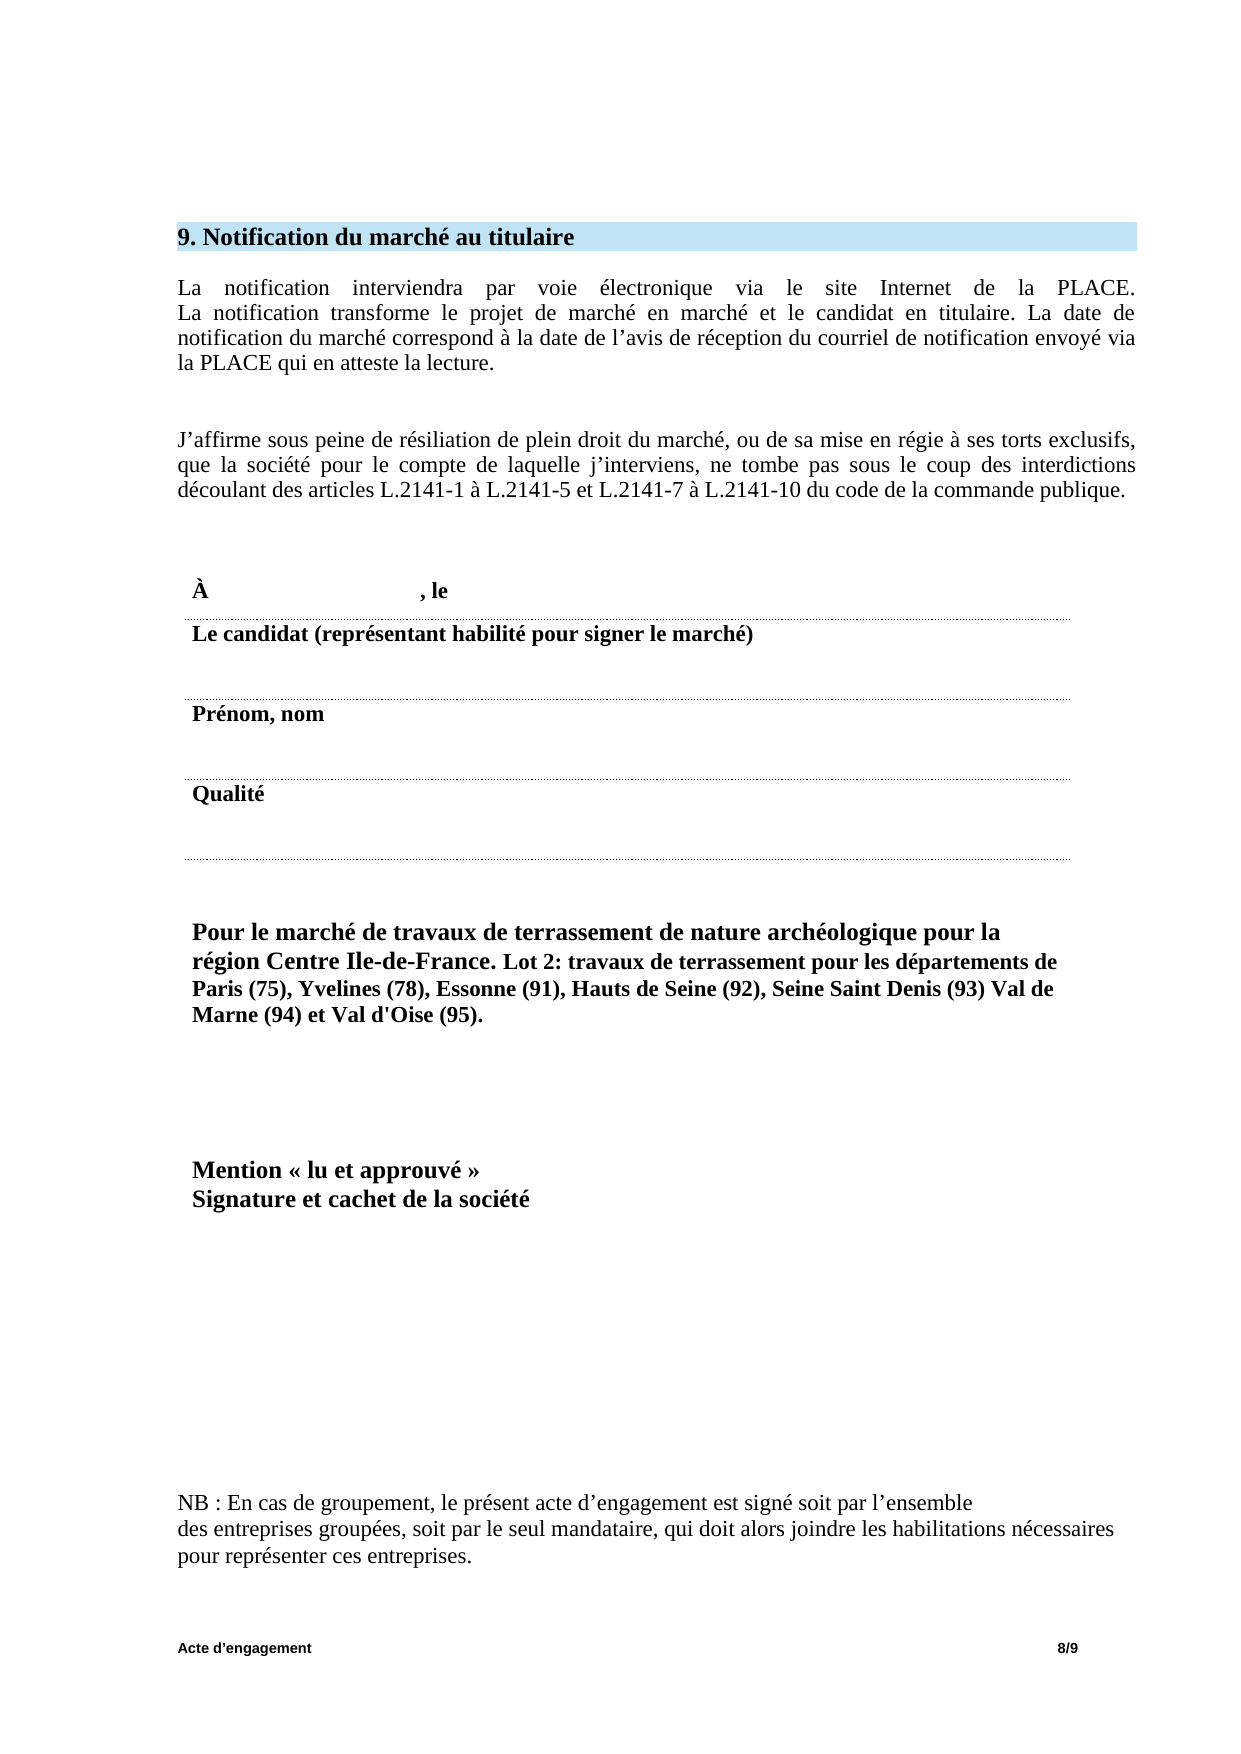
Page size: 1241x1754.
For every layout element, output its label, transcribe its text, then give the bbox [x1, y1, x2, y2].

text La notification interviendra par voie électronique via le site Internet de la PLACE. La notification transforme le projet de marché en marché et le candidat en titulaire. La date de notification du marché correspond à la date de l’avis de réception du courriel de notification envoyé via la PLACE qui en atteste la lecture. [177, 276, 1137, 376]
text J’affirme sous peine de résiliation de plein droit du marché, ou de sa mise en régie à ses torts exclusifs, que la société pour le compte de laquelle j’interviens, ne tombe pas sous le coup des interdictions découlant des articles L.2141-1 à L.2141-5 et L.2141-7 à L.2141-10 du code de la commande publique. [177, 427, 1137, 502]
subtitle 9. Notification du marché au titulaire [177, 222, 1137, 251]
table_cell Prénom, nom [185, 699, 1070, 779]
text NB : En cas de groupement, le présent acte d’engagement est signé soit par l’ensemble des entreprises groupées, soit par le seul mandataire, qui doit alors joindre les habilitations nécessaires pour représenter ces entreprises. [177, 1489, 1137, 1568]
table_header À , le [185, 577, 1070, 618]
table_cell Le candidat (représentant habilité pour signer le marché) [185, 619, 1070, 699]
table_cell Qualité [185, 779, 1070, 859]
table_cell Pour le marché de travaux de terrassement de nature archéologique pour la région Centre Ile-de-France. Lot 2: travaux de terrassement pour les départements de Paris (75), Yvelines (78), Essonne (91), Hauts de Seine (92), Seine Saint Denis (93) Val de Marne (94) et Val d'Oise (95). Mention « lu et approuvé » Signature et cachet de la société [185, 859, 1070, 1213]
